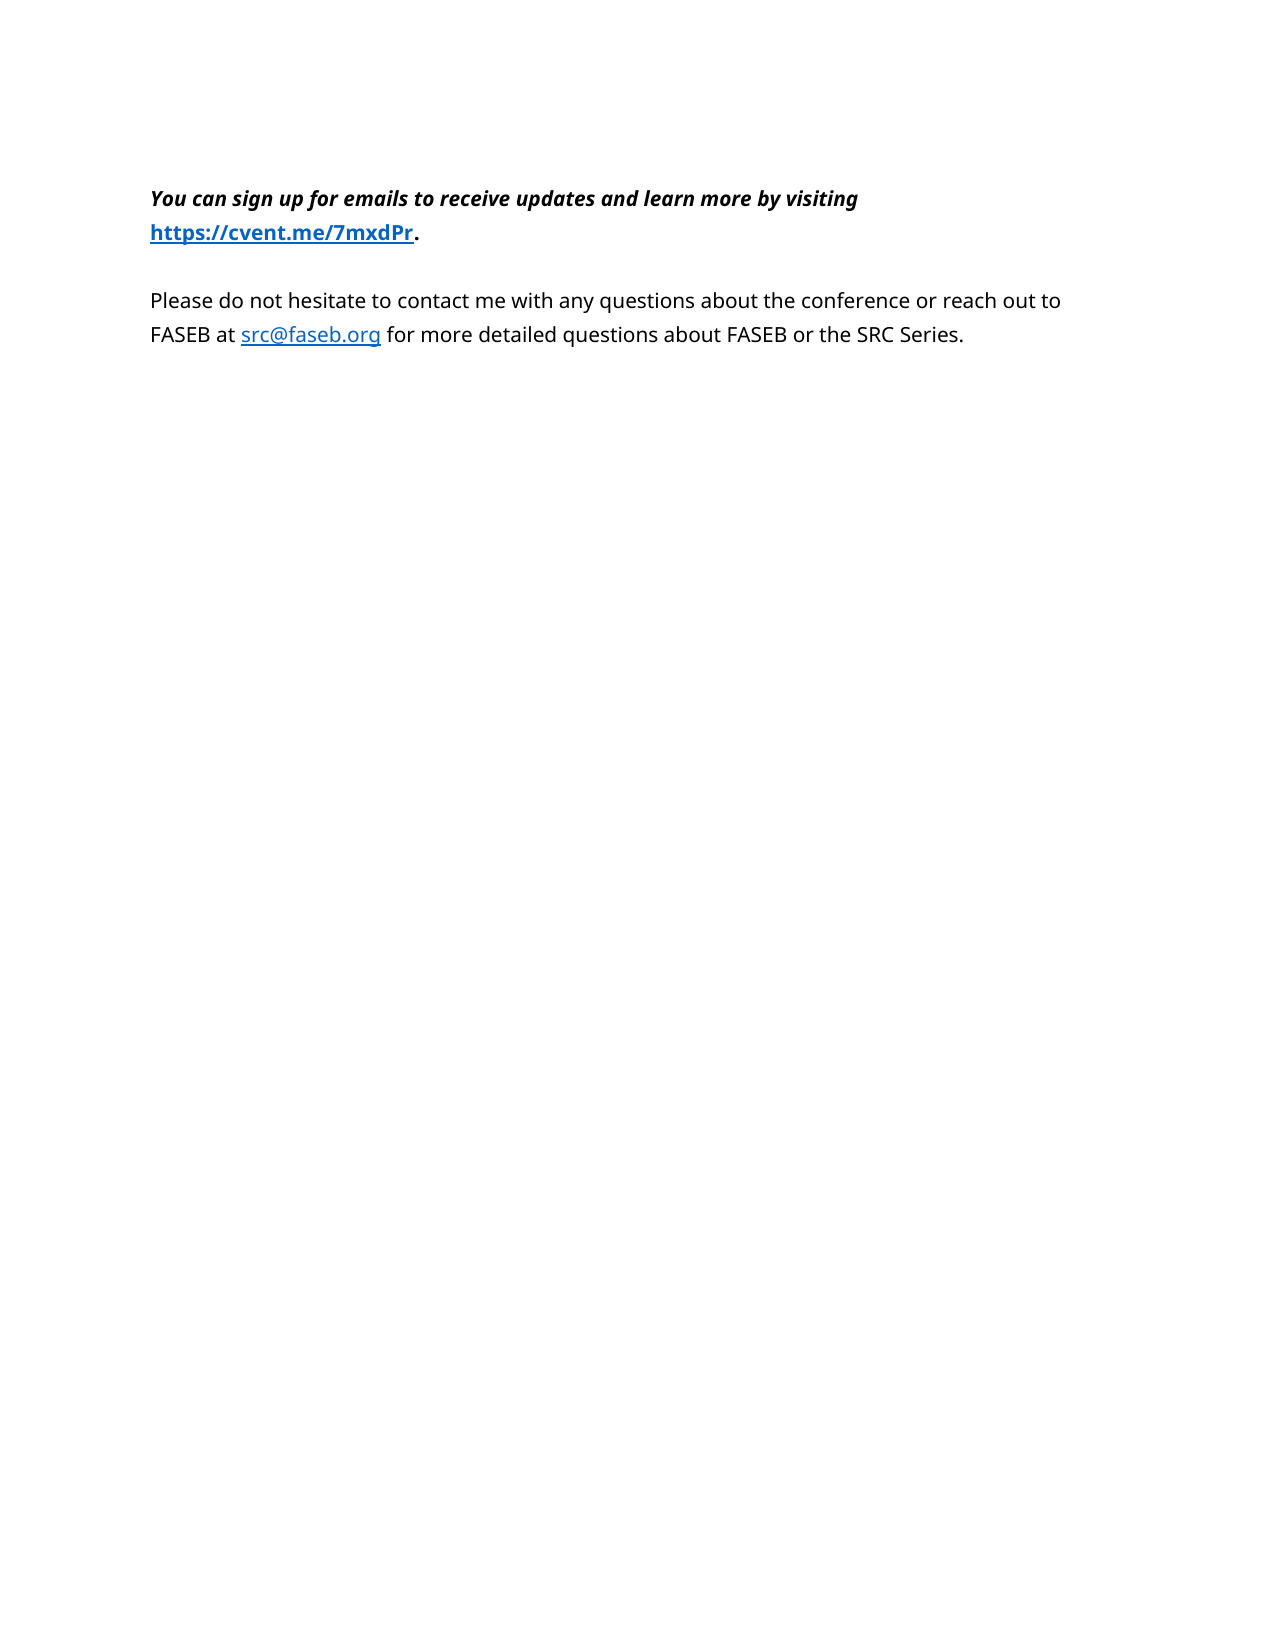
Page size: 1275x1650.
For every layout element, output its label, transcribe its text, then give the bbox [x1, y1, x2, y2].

text You can sign up for emails to receive updates and learn more by visiting https://cvent.me/7mxdPr. [150, 184, 1125, 247]
text Please do not hesitate to contact me with any questions about the conference or reach out to FASEB at src@faseb.org for more detailed questions about FASEB or the SRC Series. [150, 286, 1125, 349]
